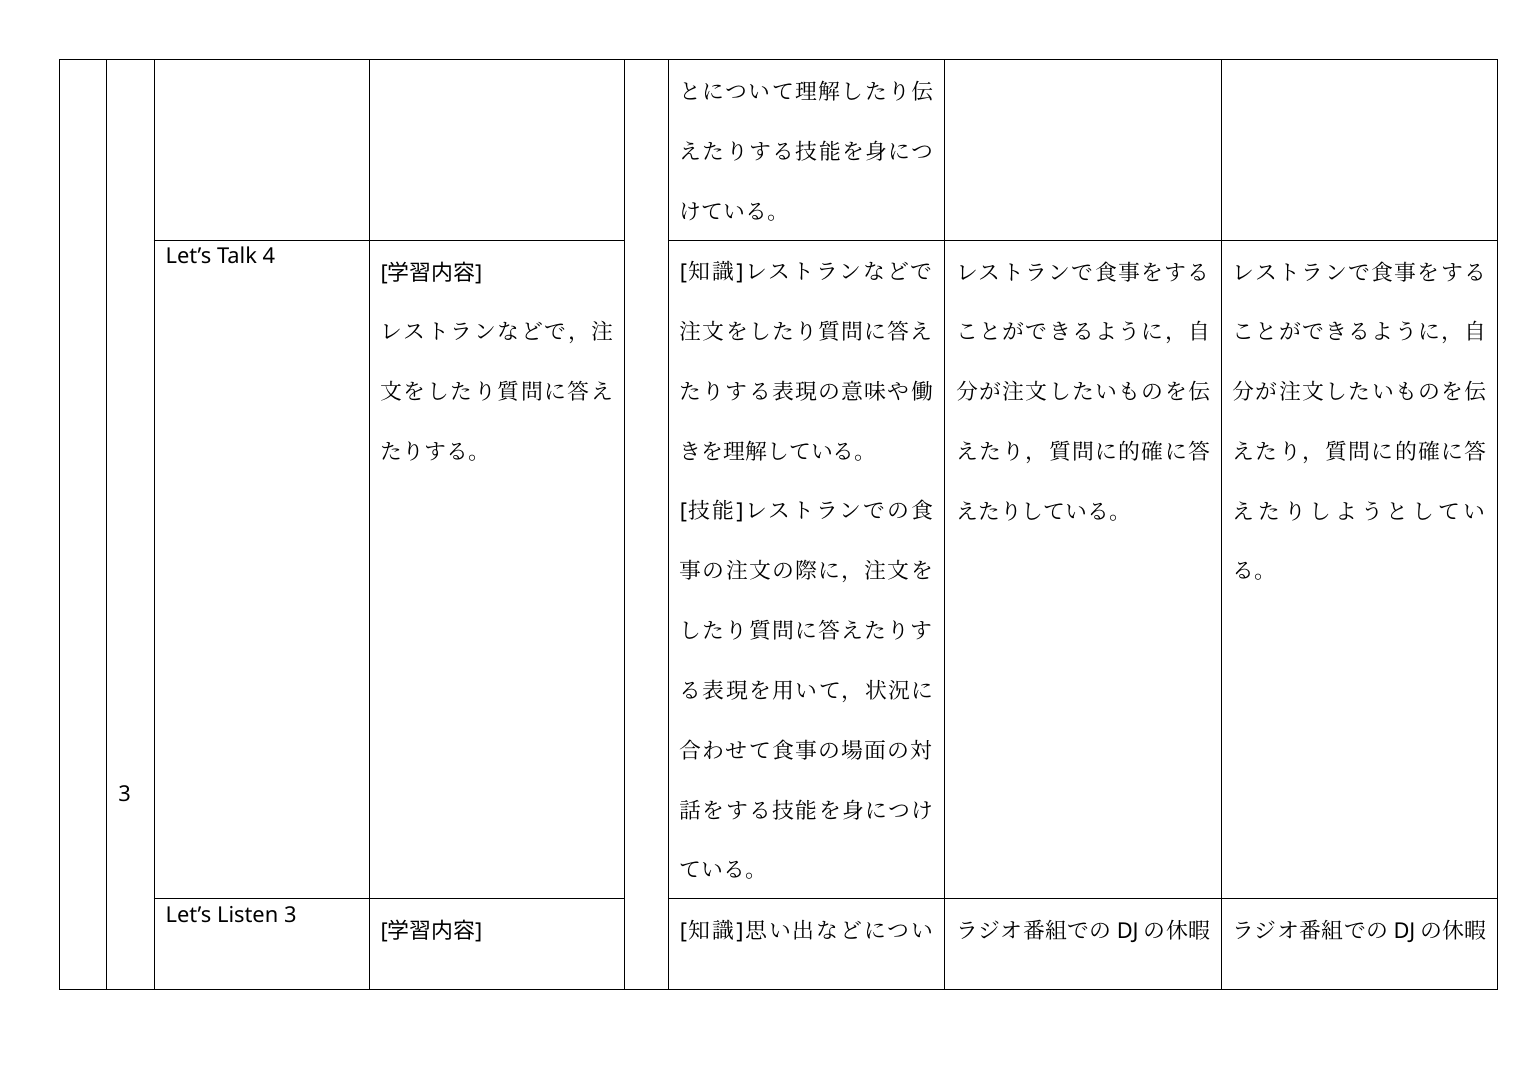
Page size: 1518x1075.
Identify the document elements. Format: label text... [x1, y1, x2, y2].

table_cell [知識]レストランなどで注文をしたり質問に答えたりする表現の意味や働きを理解している。 [技能]レストランでの食事の注文の際に，注文をしたり質問に答えたりする表現を用いて，状況に合わせて食事の場面の対話をする技能を身につけている。 [669, 241, 944, 898]
table_cell [学習内容] レストランなどで，注文をしたり質問に答えたりする。 [370, 241, 624, 898]
table_cell Let’s Talk 4 [155, 241, 369, 898]
table_cell 2 3 [107, 60, 154, 989]
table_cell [945, 899, 1221, 989]
table_cell レストランで食事をすることができるように，自分が注文したいものを伝えたり，質問に的確に答えたりしている。 [945, 241, 1221, 898]
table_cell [370, 899, 624, 989]
table_cell Let’s Listen 3 [155, 899, 369, 989]
table_cell レストランで食事をすることができるように，自分が注文したいものを伝えたり，質問に的確に答えたりしようとしている。 [1222, 241, 1497, 898]
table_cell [1222, 899, 1497, 989]
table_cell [669, 899, 944, 989]
